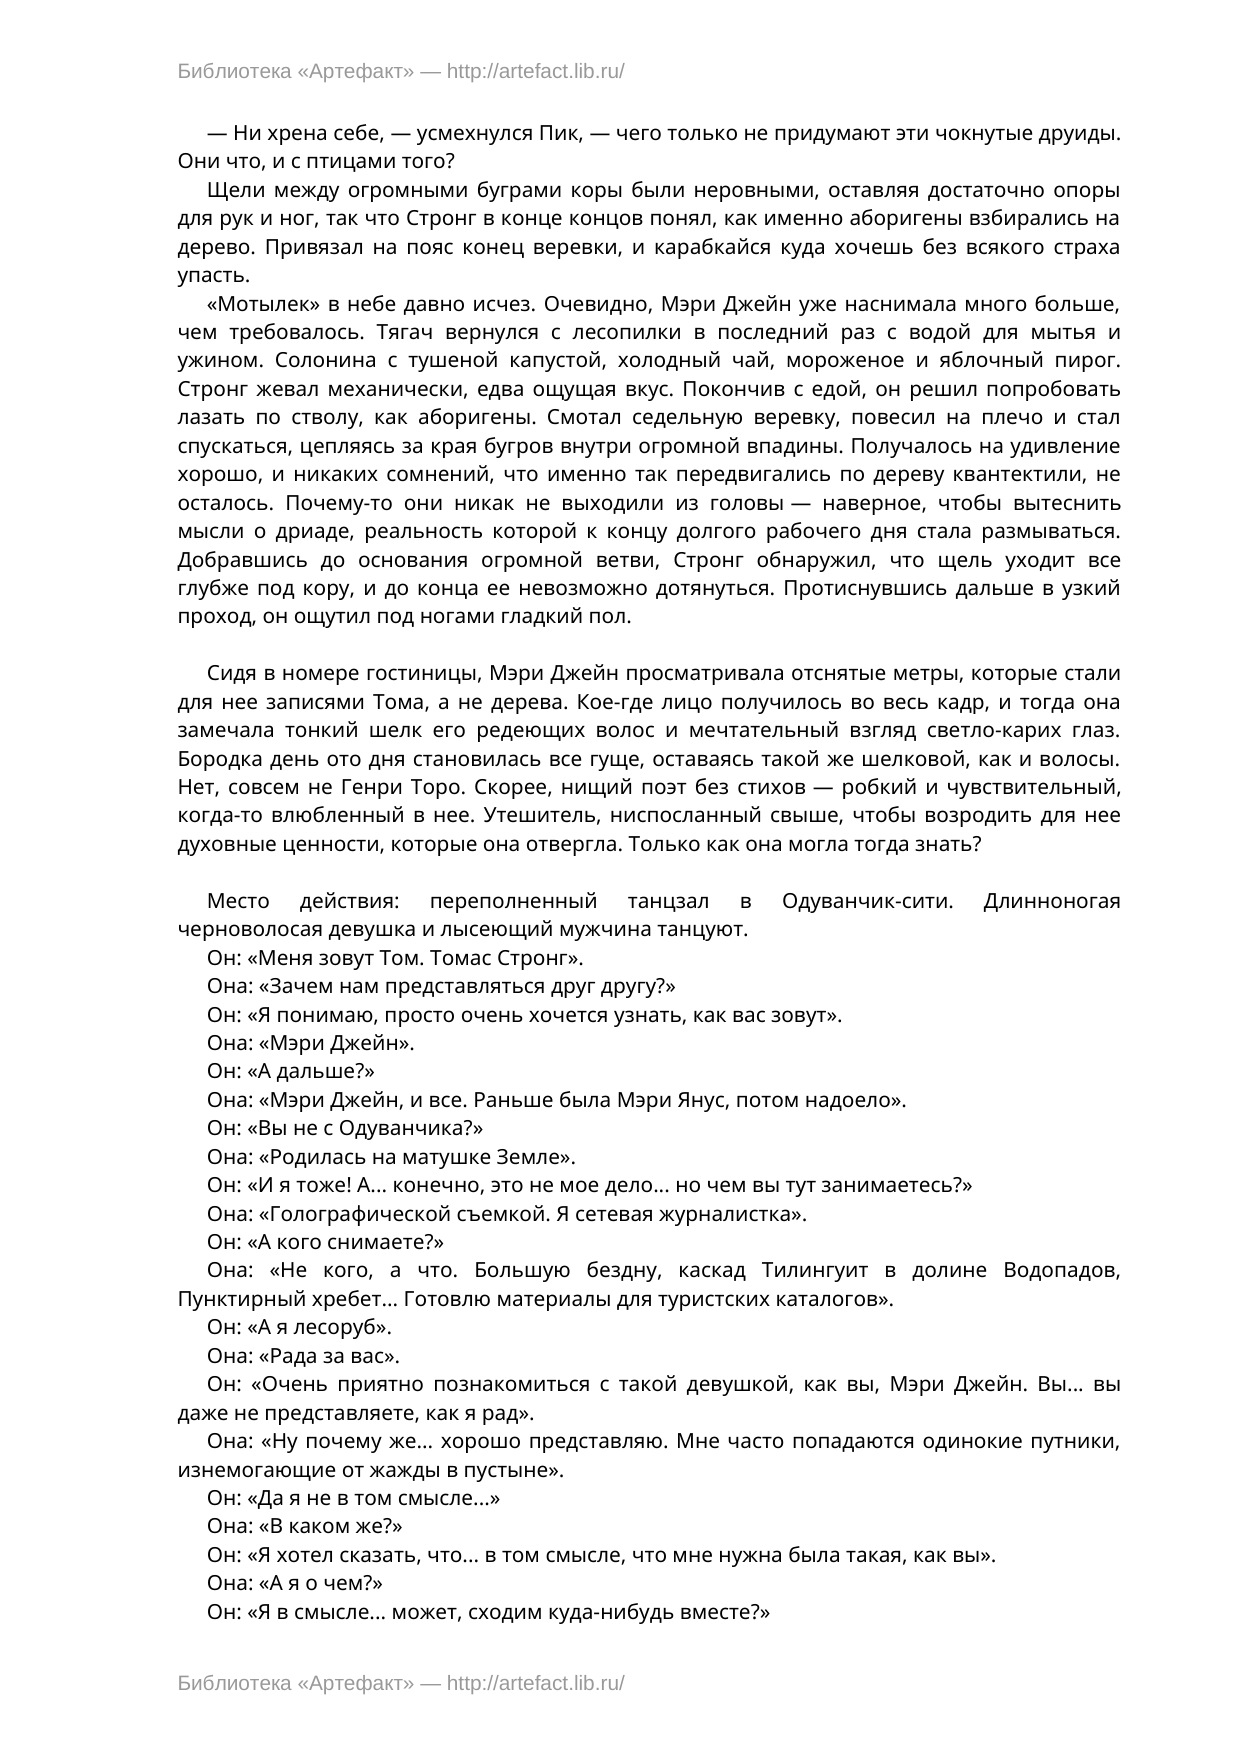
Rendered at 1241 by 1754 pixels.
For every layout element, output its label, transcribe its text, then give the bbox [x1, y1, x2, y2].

text Она: «В каком же?» [177, 1512, 1122, 1540]
text Он: «Я в смысле... может, сходим куда-нибудь вместе?» [177, 1597, 1122, 1625]
text Она: «А я о чем?» [177, 1568, 1122, 1597]
text Он: «И я тоже! А... конечно, это не мое дело... но чем вы тут занимаетесь?» [177, 1170, 1122, 1199]
text Она: «Ну почему же... хорошо представляю. Мне часто попадаются одинокие путники, изнемогающие от жажды в пустыне». [177, 1426, 1122, 1483]
text Он: «Да я не в том смысле...» [177, 1483, 1122, 1512]
text Она: «Голографической съемкой. Я сетевая журналистка». [177, 1199, 1122, 1227]
text «Мотылек» в небе давно исчез. Очевидно, Мэри Джейн уже наснимала много больше, чем требовалось. Тягач вернулся с лесопилки в последний раз с водой для мытья и ужином. Солонина с тушеной капустой, холодный чай, мороженое и яблочный пирог. Стронг жевал механически, едва ощущая вкус. Покончив с едой, он решил попробовать лазать по стволу, как аборигены. Смотал седельную веревку, повесил на плечо и стал спускаться, цепляясь за края бугров внутри огромной впадины. Получалось на удивление хорошо, и никаких сомнений, что именно так передвигались по дереву квантектили, не осталось. Почему-то они никак не выходили из головы — наверное, чтобы вытеснить мысли о дриаде, реальность которой к концу долгого рабочего дня стала размываться. Добравшись до основания огромной ветви, Стронг обнаружил, что щель уходит все глубже под кору, и до конца ее невозможно дотянуться. Протиснувшись дальше в узкий проход, он ощутил под ногами гладкий пол. [177, 289, 1122, 630]
text Она: «Родилась на матушке Земле». [177, 1142, 1122, 1170]
text Он: «А я лесоруб». [177, 1312, 1122, 1341]
text Он: «Я понимаю, просто очень хочется узнать, как вас зовут». [177, 1000, 1122, 1028]
text — Ни хрена себе, — усмехнулся Пик, — чего только не придумают эти чокнутые друиды. Они что, и с птицами того? [177, 118, 1122, 175]
text Он: «Я хотел сказать, что... в том смысле, что мне нужна была такая, как вы». [177, 1540, 1122, 1568]
text Она: «Мэри Джейн». [177, 1028, 1122, 1057]
text Он: «Меня зовут Том. Томас Стронг». [177, 943, 1122, 971]
text Сидя в номере гостиницы, Мэри Джейн просматривала отснятые метры, которые стали для нее записями Тома, а не дерева. Кое-где лицо получилось во весь кадр, и тогда она замечала тонкий шелк его редеющих волос и мечтательный взгляд светло-карих глаз. Бородка день ото дня становилась все гуще, оставаясь такой же шелковой, как и волосы. Нет, совсем не Генри Торо. Скорее, нищий поэт без стихов — робкий и чувствительный, когда-то влюбленный в нее. Утешитель, ниспосланный свыше, чтобы возродить для нее духовные ценности, которые она отвергла. Только как она могла тогда знать? [177, 658, 1122, 857]
text Он: «А кого снимаете?» [177, 1227, 1122, 1256]
text Она: «Не кого, а что. Большую бездну, каскад Тилингуит в долине Водопадов, Пунктирный хребет... Готовлю материалы для туристских каталогов». [177, 1256, 1122, 1312]
text Он: «Вы не с Одуванчика?» [177, 1113, 1122, 1142]
text Он: «Очень приятно познакомиться с такой девушкой, как вы, Мэри Джейн. Вы... вы даже не представляете, как я рад». [177, 1369, 1122, 1426]
text Она: «Рада за вас». [177, 1341, 1122, 1369]
text Она: «Зачем нам представляться друг другу?» [177, 971, 1122, 1000]
text Она: «Мэри Джейн, и все. Раньше была Мэри Янус, потом надоело». [177, 1085, 1122, 1113]
text Он: «А дальше?» [177, 1057, 1122, 1085]
text Место действия: переполненный танцзал в Одуванчик-сити. Длинноногая черноволосая девушка и лысеющий мужчина танцуют. [177, 886, 1122, 943]
text Щели между огромными буграми коры были неровными, оставляя достаточно опоры для рук и ног, так что Стронг в конце концов понял, как именно аборигены взбирались на дерево. Привязал на пояс конец веревки, и карабкайся куда хочешь без всякого страха упасть. [177, 175, 1122, 289]
